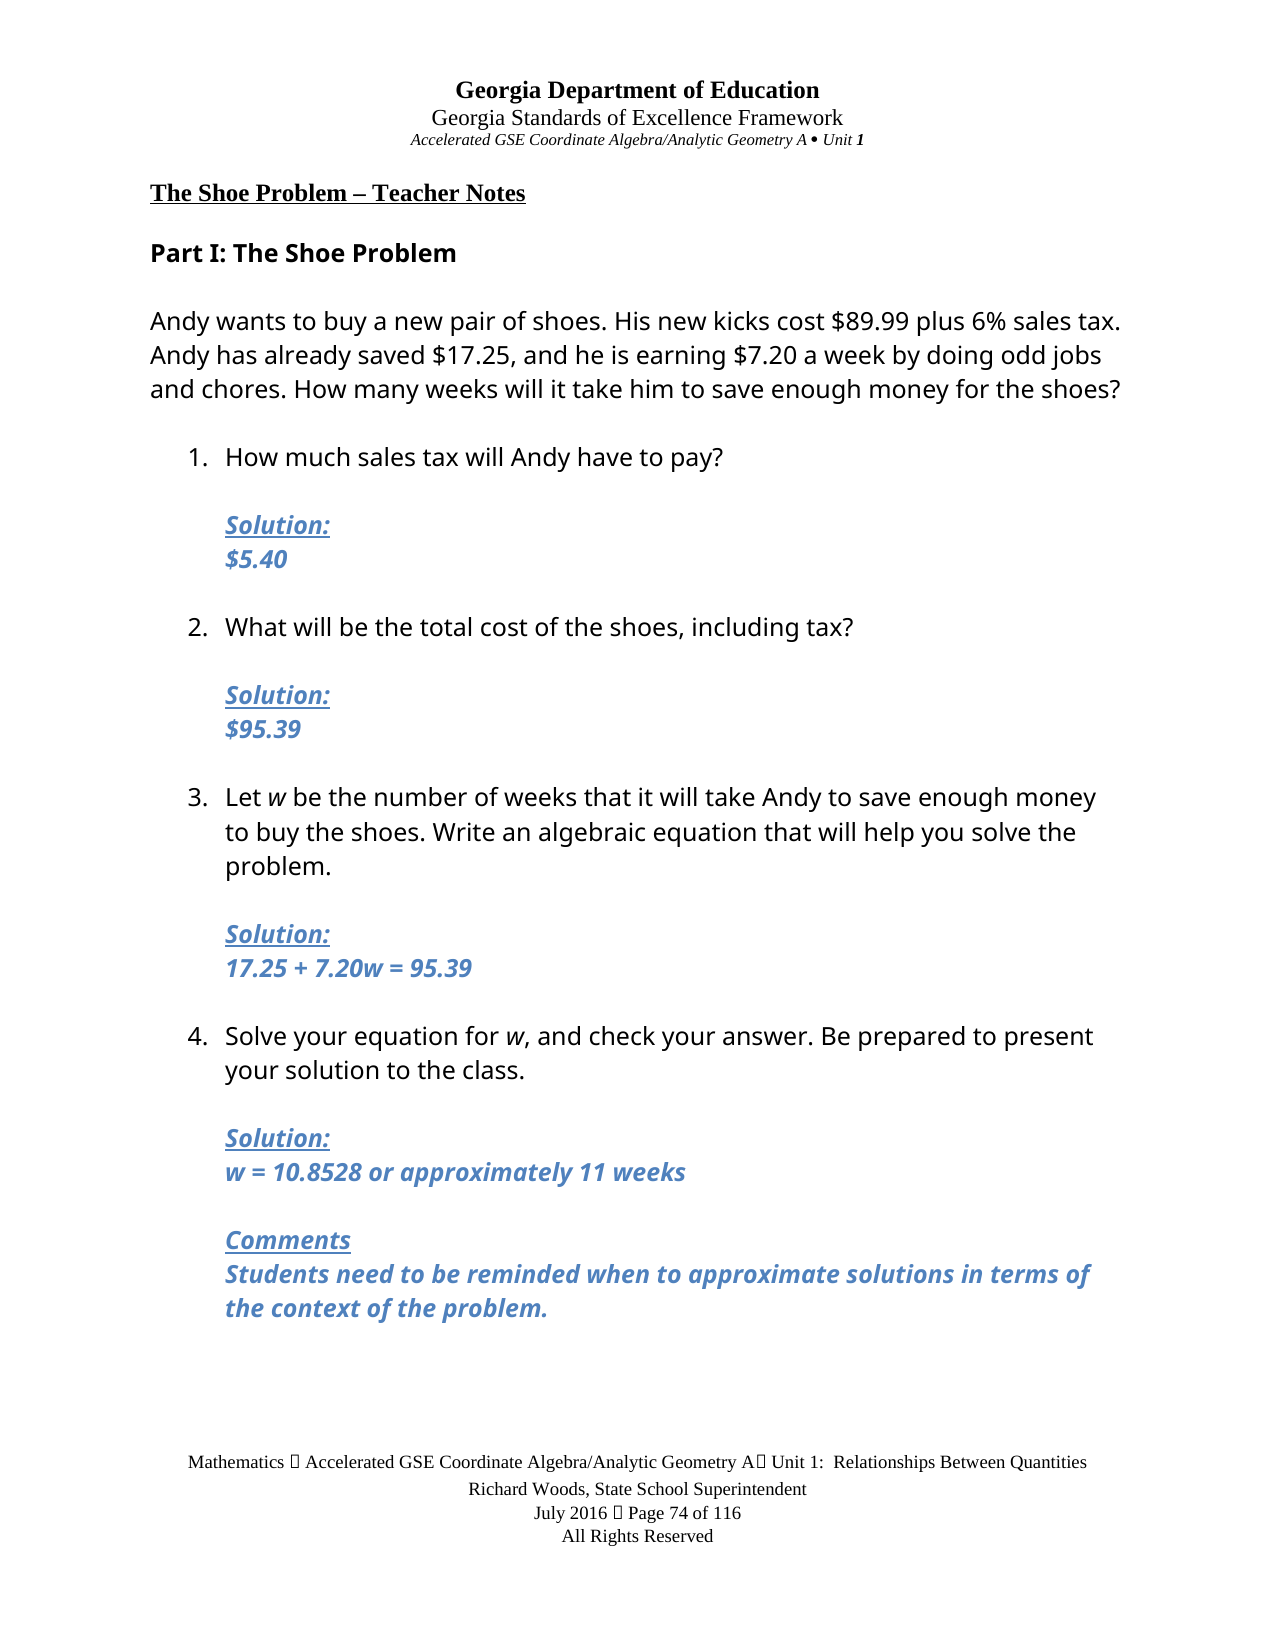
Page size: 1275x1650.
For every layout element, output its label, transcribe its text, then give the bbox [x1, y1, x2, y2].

text Solution: [150, 678, 1125, 712]
list Let w be the number of weeks that it will take Andy to save enough money to buy the shoes. Write an algebraic equation that will help you solve the problem. [187, 780, 1125, 882]
list Solution: [225, 508, 1125, 542]
list w = 10.8528 or approximately 11 weeks [225, 1155, 1125, 1189]
list $5.40 [225, 542, 1125, 576]
list $95.39 [225, 712, 1125, 746]
text Solution: [150, 916, 1125, 950]
list Solve your equation for w, and check your answer. Be prepared to present your solution to the class. [187, 1018, 1125, 1087]
list Students need to be reminded when to approximate solutions in terms of the context of the problem. [225, 1257, 1125, 1325]
text Part I: The Shoe Problem [150, 236, 1125, 270]
text Solution: [150, 1121, 1125, 1155]
list Comments [225, 1223, 1125, 1257]
list What will be the total cost of the shoes, including tax? [187, 610, 1125, 644]
list How much sales tax will Andy have to pay? [187, 439, 1125, 473]
text The Shoe Problem – Teacher Notes [150, 178, 1125, 207]
text Andy wants to buy a new pair of shoes. His new kicks cost $89.99 plus 6% sales tax. Andy has already saved $17.25, and he is earning $7.20 a week by doing odd jobs and chores. How many weeks will it take him to save enough money for the shoes? [150, 304, 1125, 406]
text 17.25 + 7.20w = 95.39 [150, 950, 1125, 984]
